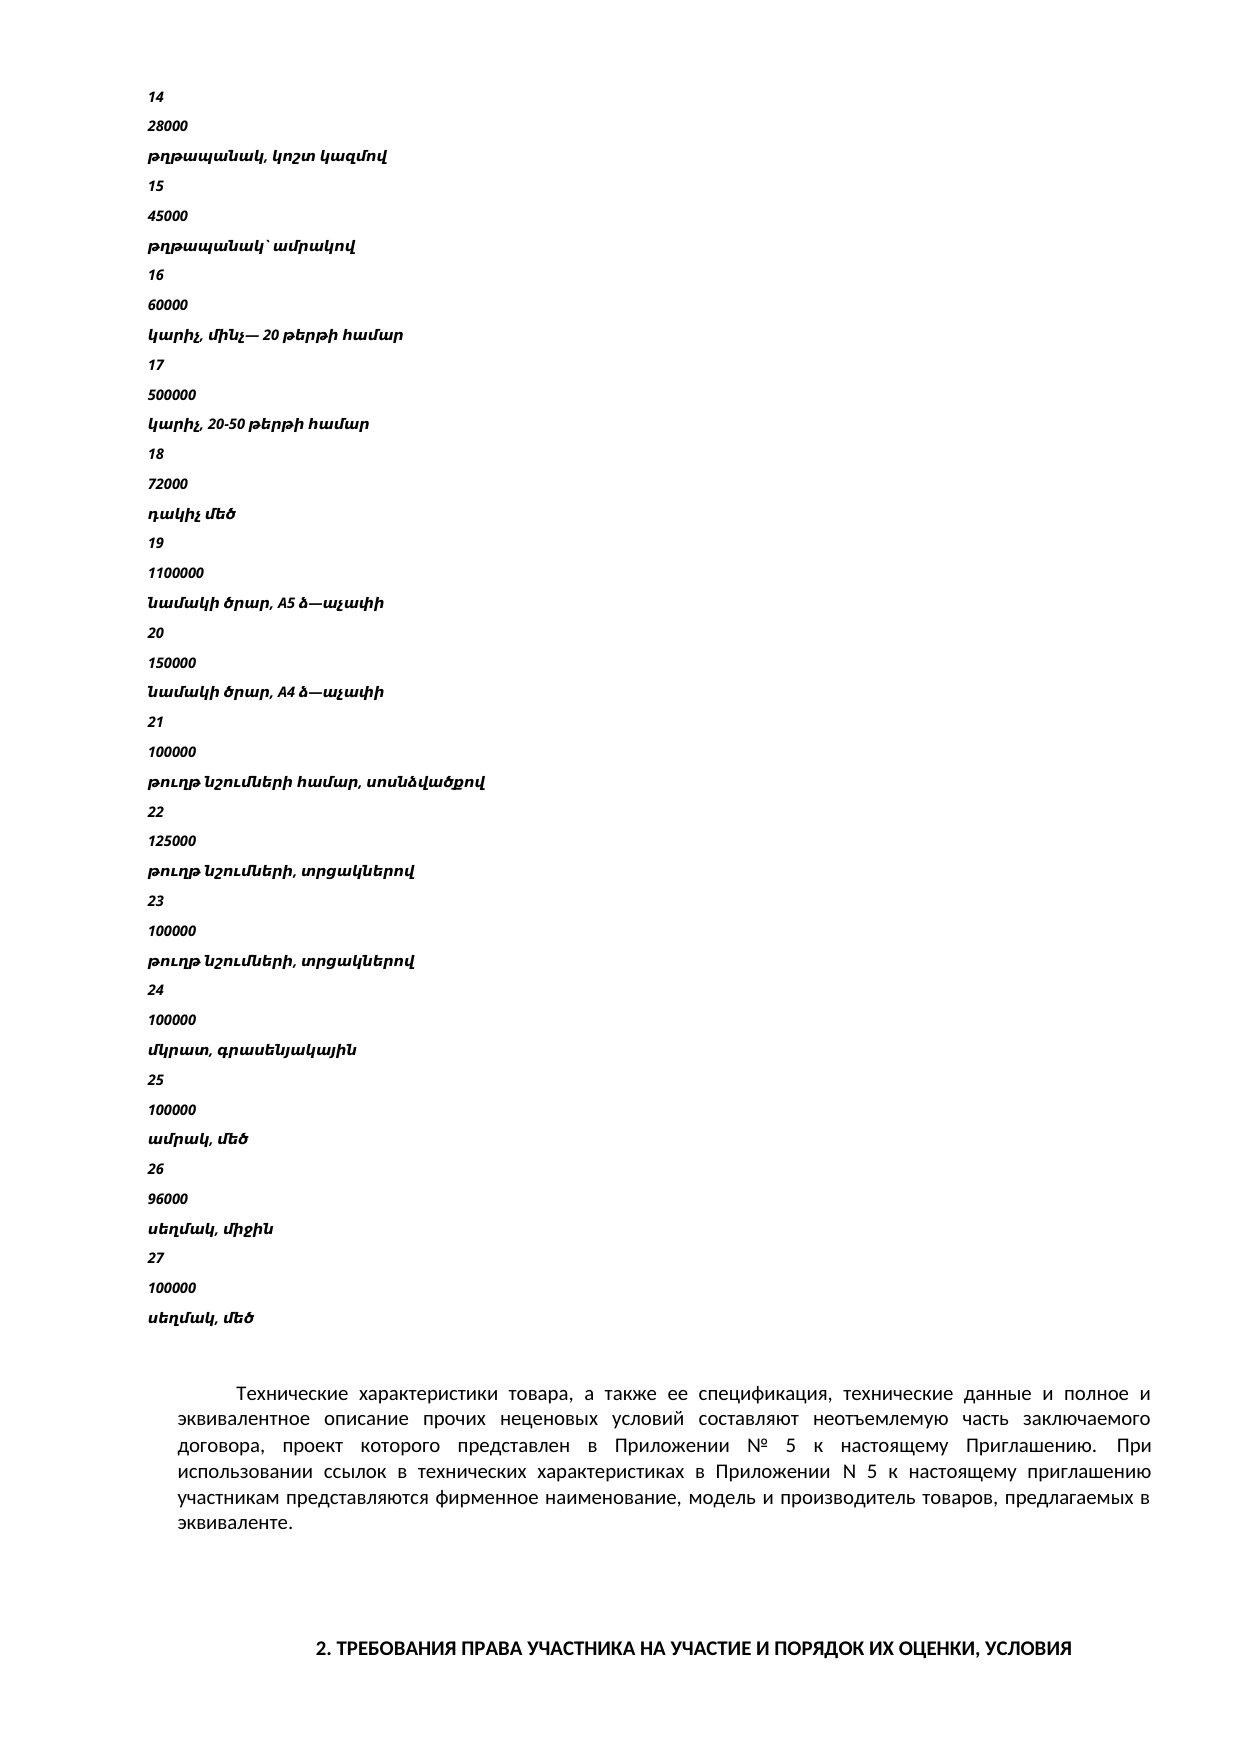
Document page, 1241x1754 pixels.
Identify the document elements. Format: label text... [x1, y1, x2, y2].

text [177, 1636, 1152, 1661]
text Технические характеристики товара, а также ее спецификация, технические данные и полное и эквивалентное описание прочих неценовых условий составляют неотъемлемую часть заключаемого договора, проект которого представлен в Приложении № 5 к настоящему Приглашению. При использовании ссылок в технических характеристиках в Приложении N 5 к настоящему приглашению участникам представляются фирменное наименование, модель и производитель товаров, предлагаемых в эквиваленте. [177, 1380, 1152, 1535]
